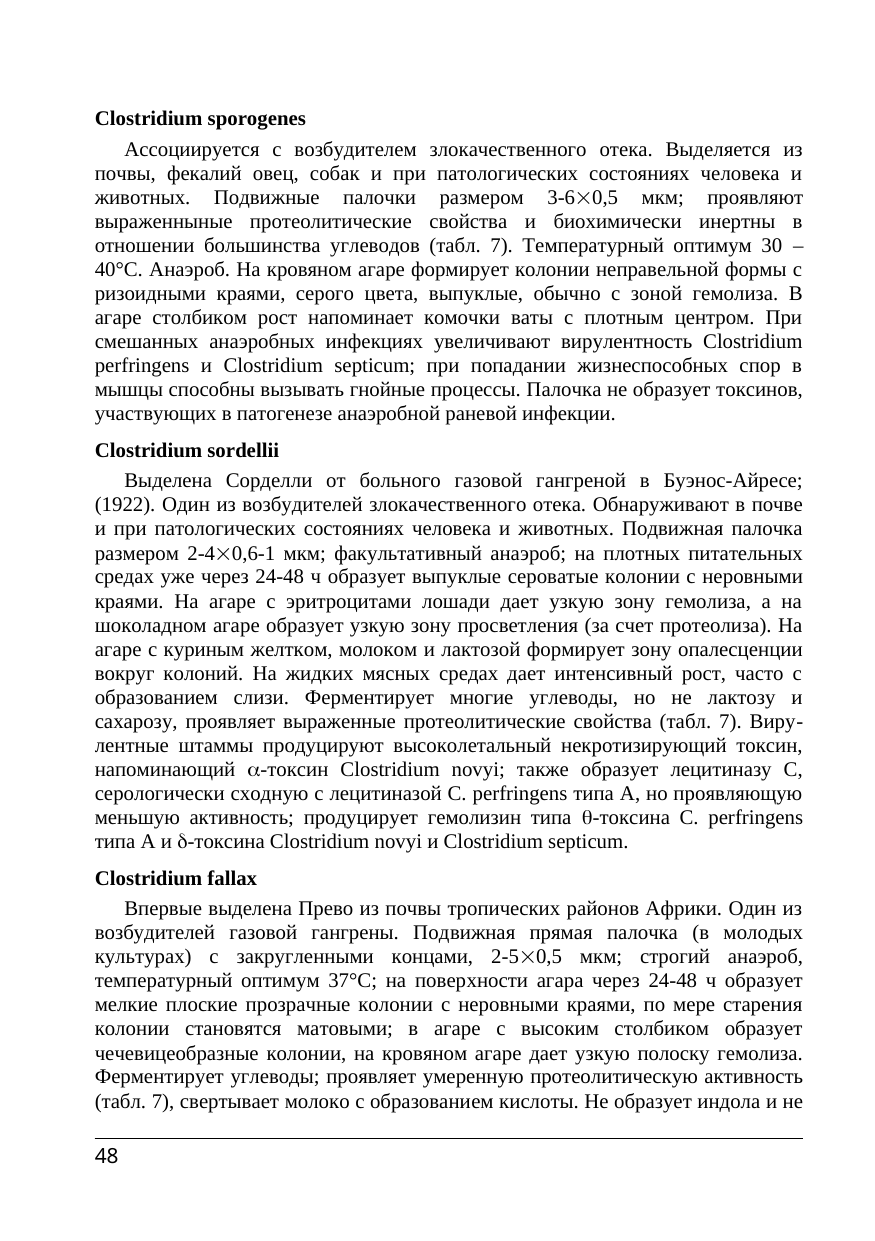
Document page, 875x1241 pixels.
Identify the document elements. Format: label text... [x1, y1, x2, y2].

text Ассоциируется с возбудителем злокачественного отека. Выделяется из почвы, фекалий овец, собак и при патологических состояниях человека и животных. Подвижные палочки размером 3-60,5 мкм; проявляют выраженныные протеолитические свойства и биохимически инертны в отношении большинства углеводов (табл. 7). Температурный оптимум 30 – 40°С. Анаэроб. На кровяном агаре формирует колонии неправельной формы с ризоидными краями, серого цвета, выпуклые, обычно с зоной гемолиза. В агаре столбиком рост напоминает комочки ваты с плотным центром. При смешанных анаэробных инфекциях увеличивают вирулентность Clostridium perfringens и Clostridium septicum; при попадании жизнеспособных спор в мышцы способны вызывать гнойные процессы. Палочка не образует токсинов, участвующих в патогенезе анаэробной раневой инфекции. [94, 137, 803, 425]
subtitle Clostridium sordellii [94, 438, 803, 462]
subtitle Clostridium fallax [94, 866, 803, 890]
text Выделена Сорделли от больного газовой гангреной в Буэнос-Айресе; (1922). Один из возбудителей злокачественного отека. Обнаруживают в почве и при патологических состояниях человека и животных. Подвижная палочка размером 2-40,6-1 мкм; факультативный анаэроб; на плотных питательных средах уже через 24-48 ч образует выпуклые сероватые колонии с неровными краями. На агаре с эритроцитами лошади дает узкую зону гемолиза, а на шоколадном агаре образует узкую зону просветления (за счет протеолиза). На агаре с куриным желтком, молоком и лактозой формирует зону опалесценции вокруг колоний. На жидких мясных средах дает интенсивный рост, часто с образованием слизи. Ферментирует многие углеводы, но не лактозу и сахарозу, проявляет выраженные протеолитические свойства (табл. 7). Вирулентные штаммы продуцируют высоколетальный некротизирующий токсин, напоминающий -токсин Clostridium novyi; также образует лецитиназу С, серологически сходную с лецитиназой С. perfringens типа А, но проявляющую меньшую активность; продуцирует гемолизин типа -токсина С. perfringens типа А и -токсина Clostridium novyi и Clostridium septicum. [94, 468, 803, 853]
subtitle Clostridium sporogenes [94, 106, 803, 130]
